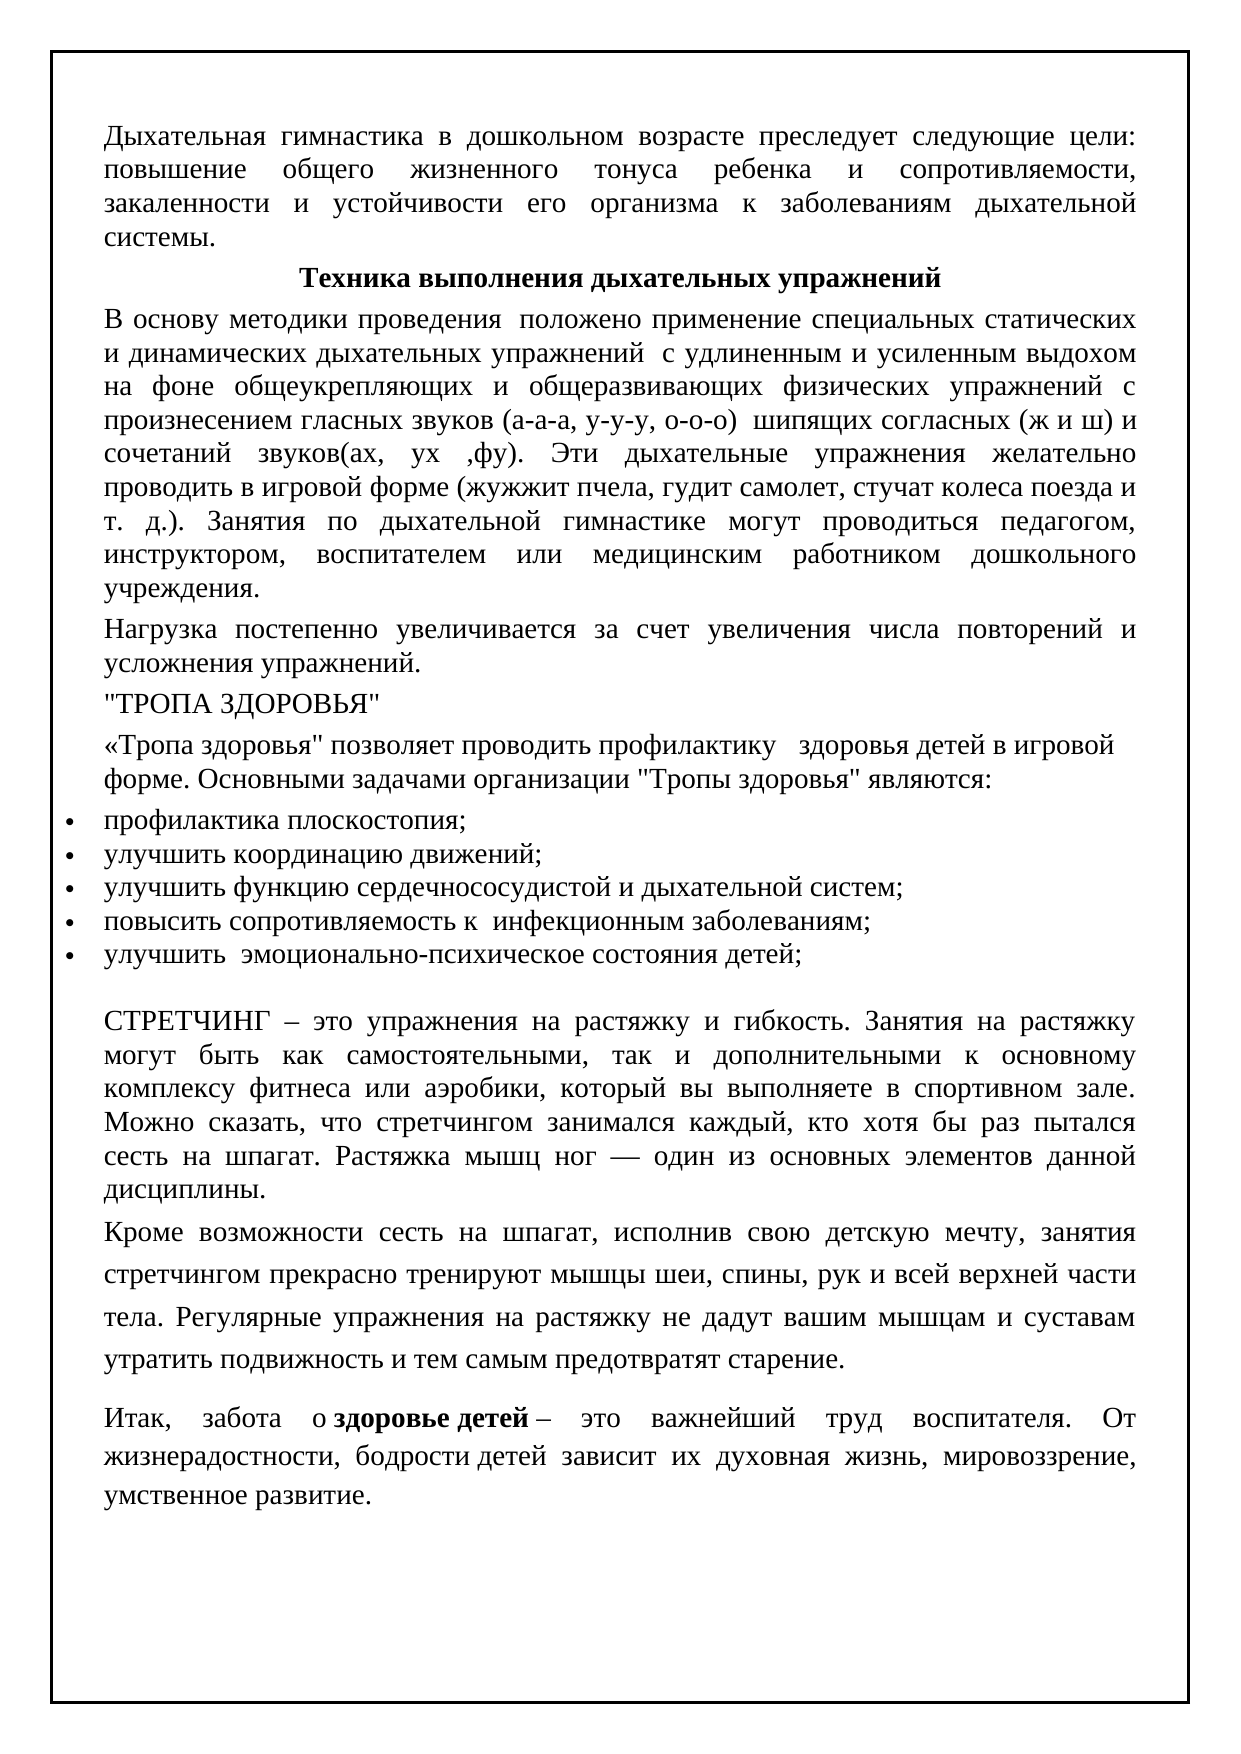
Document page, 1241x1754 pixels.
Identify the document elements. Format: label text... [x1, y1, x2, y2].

text В основу методики проведения положено применение специальных статических и динамических дыхательных упражнений с удлиненным и усиленным выдохом на фоне общеукрепляющих и общеразвивающих физических упражнений с произнесением гласных звуков (а-а-а, у-у-у, о-о-о) шипящих согласных (ж и ш) и сочетаний звуков(ах, ух ,фу). Эти дыхательные упражнения желательно проводить в игровой форме (жужжит пчела, гудит самолет, стучат колеса поезда и т. д.). Занятия по дыхательной гимнастике могут проводиться педагогом, инструктором, воспитателем или медицинским работником дошкольного учреждения. [103, 301, 1137, 603]
list улучшить функцию сердечнососудистой и дыхательной систем; [66, 869, 1137, 903]
text Нагрузка постепенно увеличивается за счет увеличения числа повторений и усложнения упражнений. [103, 611, 1137, 678]
list улучшить координацию движений; [66, 836, 1137, 869]
list профилактика плоскостопия; [66, 802, 1137, 836]
text Кроме возможности сесть на шпагат, исполнив свою детскую мечту, занятия стретчингом прекрасно тренируют мышцы шеи, спины, рук и всей верхней части тела. Регулярные упражнения на растяжку не дадут вашим мышцам и суставам утратить подвижность и тем самым предотвратят старение. [103, 1205, 1137, 1375]
list повысить сопротивляемость к инфекционным заболеваниям; [66, 903, 1137, 936]
text СТРЕТЧИНГ – это упражнения на растяжку и гибкость. Занятия на растяжку могут быть как самостоятельными, так и дополнительными к основному комплексу фитнеса или аэробики, который вы выполняете в спортивном зале. Можно сказать, что стретчингом занимался каждый, кто хотя бы раз пытался сесть на шпагат. Растяжка мышц ног — один из основных элементов данной дисциплины. [103, 1003, 1137, 1205]
text Итак, забота о здоровье детей – это важнейший труд воспитателя. От жизнерадостности, бодрости детей зависит их духовная жизнь, мировоззрение, умственное развитие. [103, 1465, 1137, 1510]
list улучшить эмоционально-психическое состояния детей; [66, 936, 1137, 970]
text "ТРОПА ЗДОРОВЬЯ" [103, 686, 1137, 719]
text Дыхательная гимнастика в дошкольном возрасте преследует следующие цели: повышение общего жизненного тонуса ребенка и сопротивляемости, закаленности и устойчивости его организма к заболеваниям дыхательной системы. [103, 118, 1137, 252]
text Итак, забота о здоровье детей – это важнейший труд воспитателя. От жизнерадостности, бодрости детей зависит их духовная жизнь, мировоззрение, умственное развитие. [103, 1400, 1137, 1464]
text Техника выполнения дыхательных упражнений [103, 260, 1137, 294]
text «Тропа здоровья" позволяет проводить профилактику здоровья детей в игровой форме. Основными задачами организации "Тропы здоровья" являются: [103, 727, 1137, 794]
